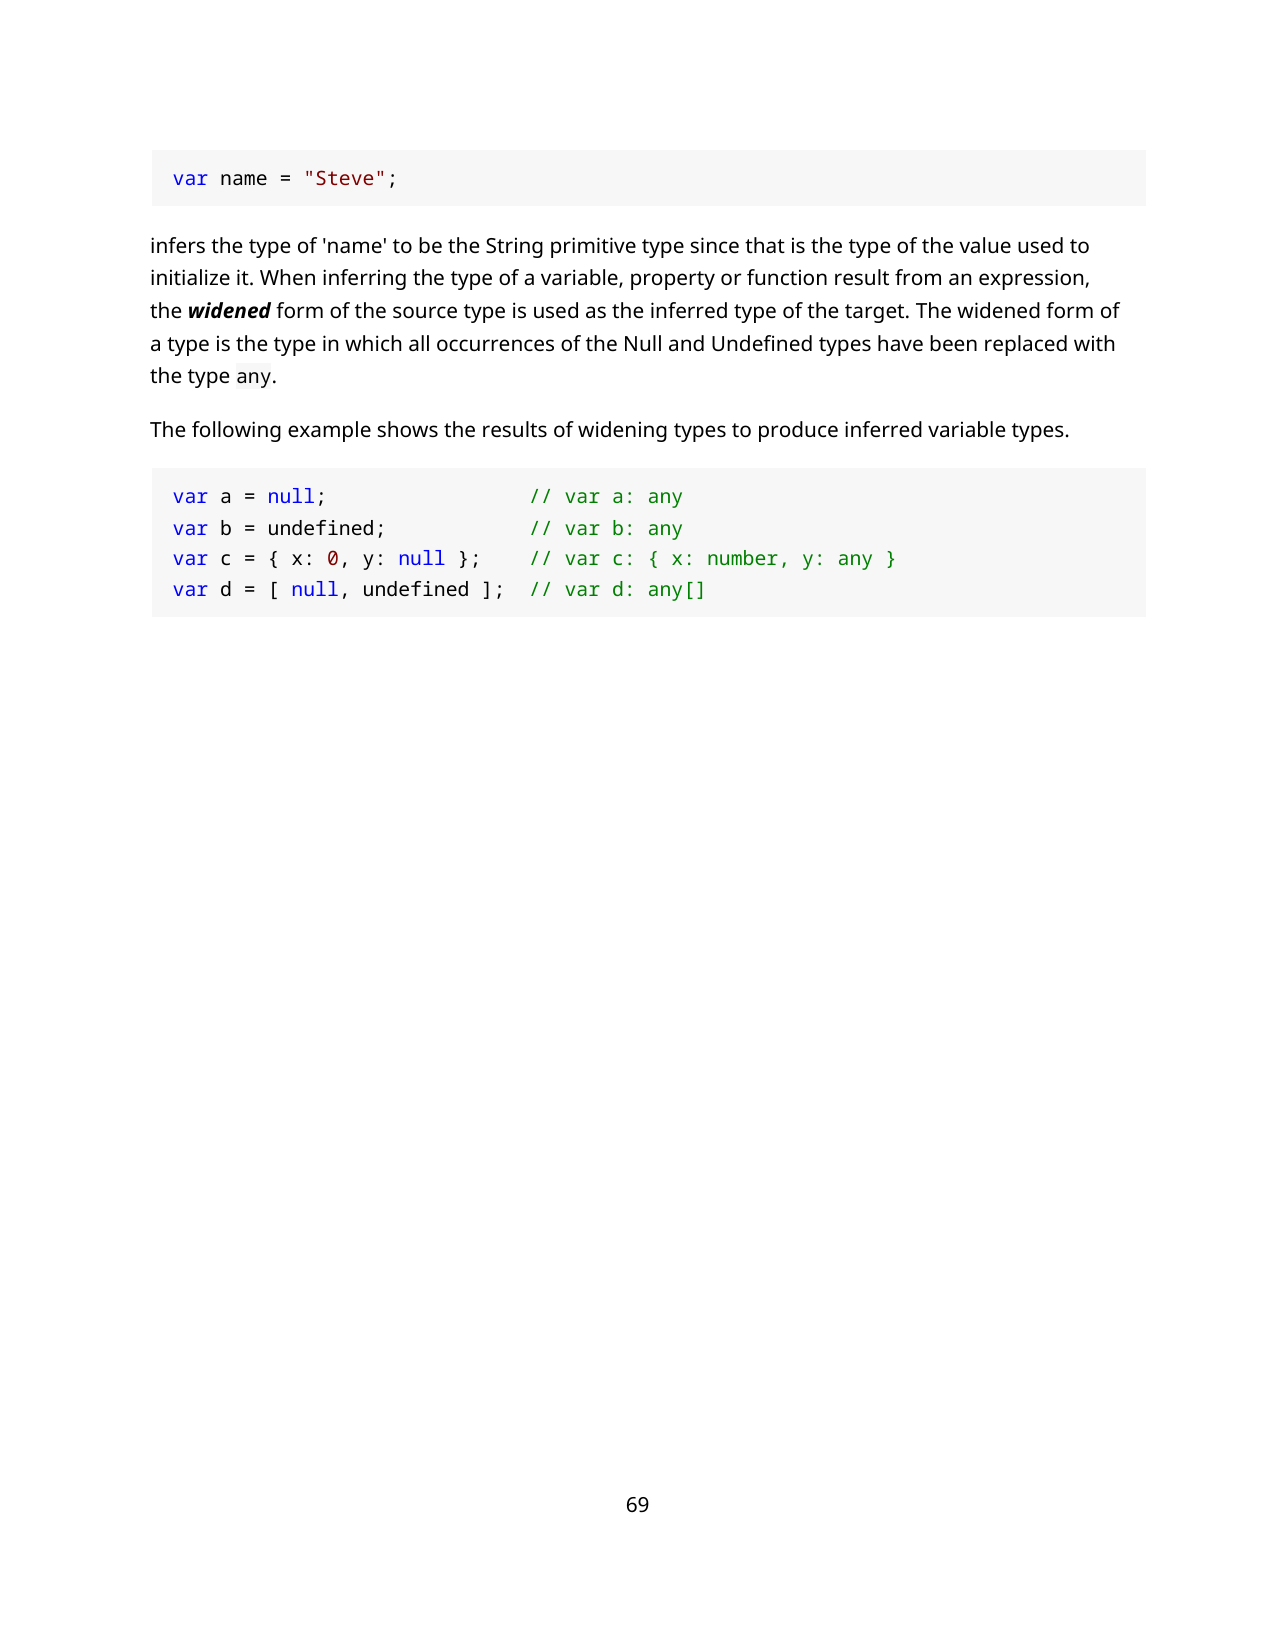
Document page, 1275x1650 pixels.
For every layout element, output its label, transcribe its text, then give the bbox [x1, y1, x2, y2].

text var name = "Steve"; [164, 163, 1133, 194]
text The following example shows the results of widening types to produce inferred variable types. [150, 415, 1125, 443]
text var a = null; // var a: any var b = undefined; // var b: any var c = { x: 0, y: null }; // var c: { x: number, y: any } var d = [ null, undefined ]; // var d: any[] [164, 481, 1133, 605]
text infers the type of 'name' to be the String primitive type since that is the type of the value used to initialize it. When inferring the type of a variable, property or function result from an expression, the widened form of the source type is used as the inferred type of the target. The widened form of a type is the type in which all occurrences of the Null and Undefined types have been replaced with the type any. [150, 231, 1125, 390]
